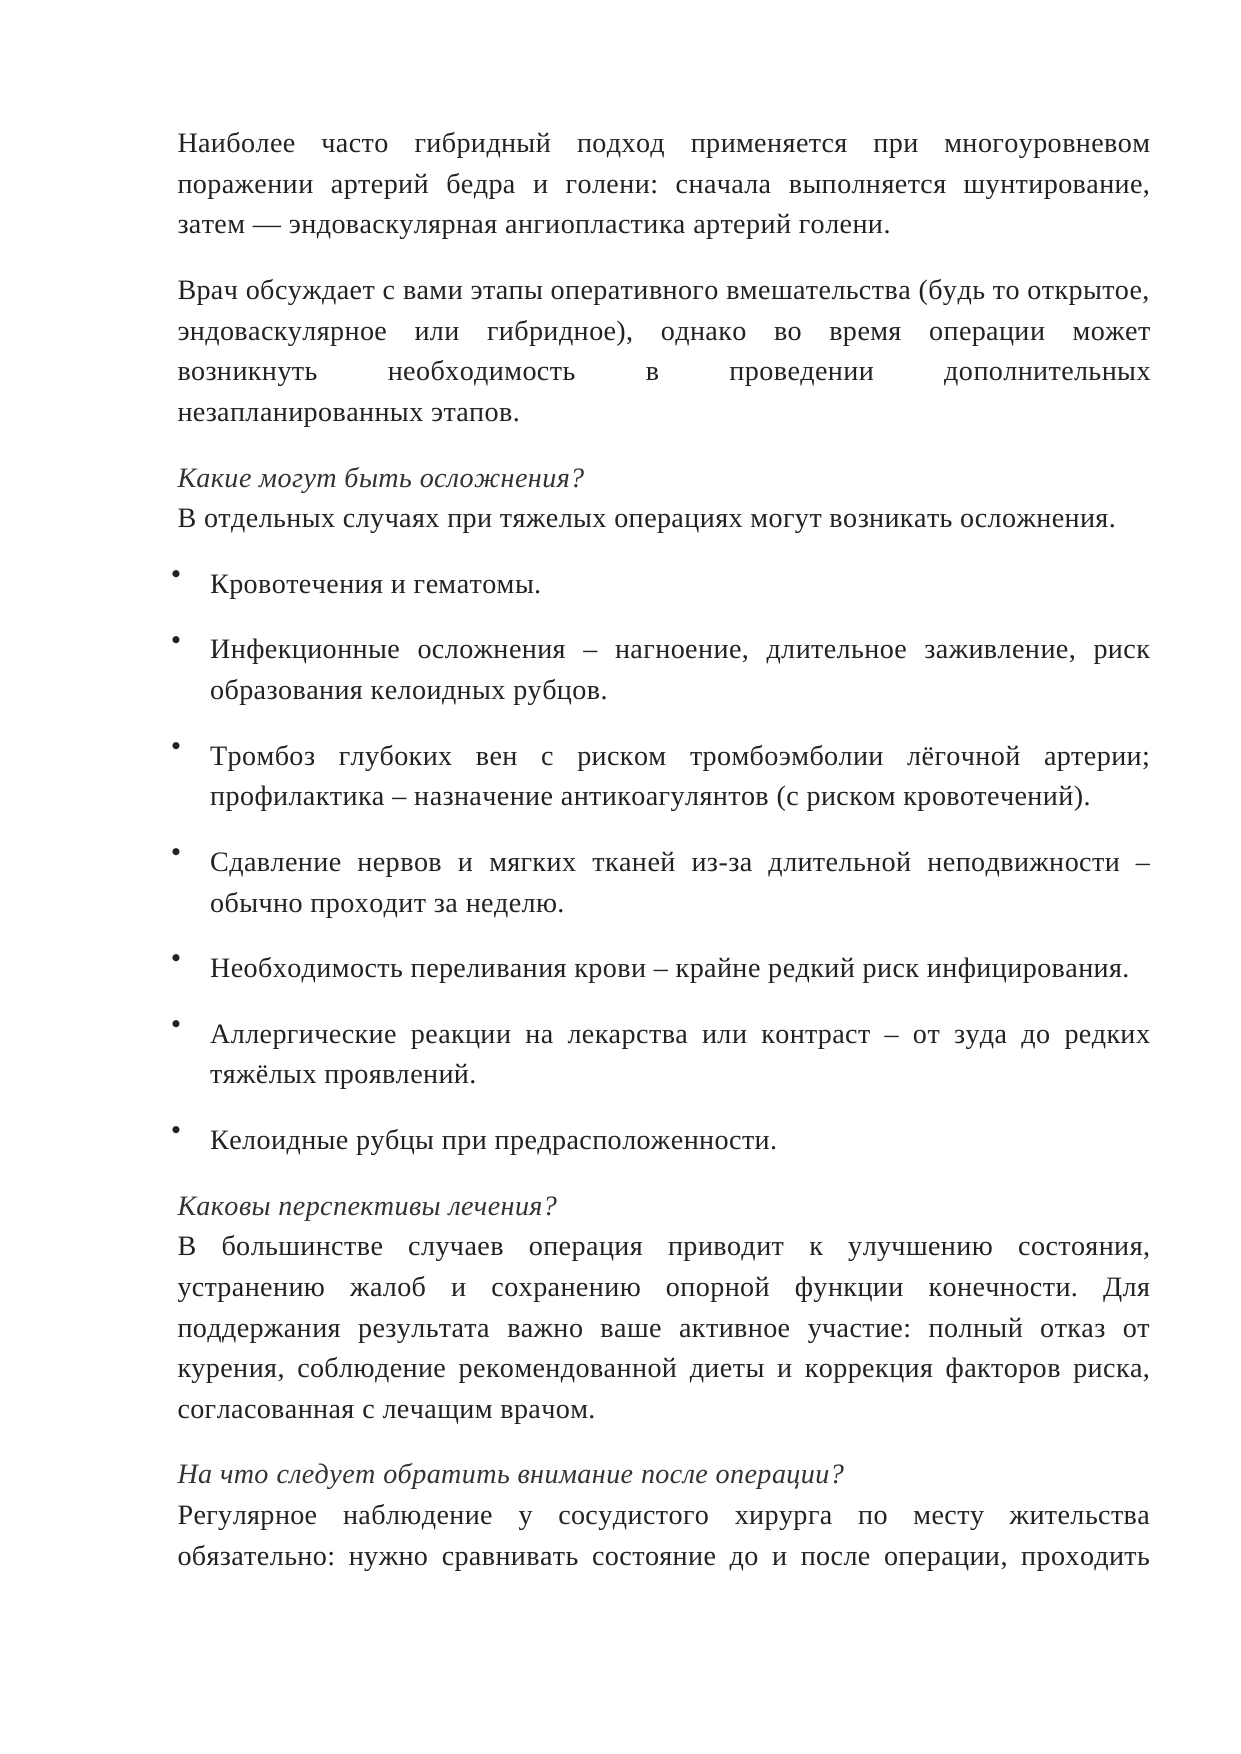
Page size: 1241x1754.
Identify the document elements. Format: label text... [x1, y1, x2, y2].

list Сдавление нервов и мягких тканей из-за длительной неподвижности – обычно проходит за неделю. [172, 837, 1152, 918]
text Врач обсуждает с вами этапы оперативного вмешательства (будь то открытое, эндоваскулярное или гибридное), однако во время операции может возникнуть необходимость в проведении дополнительных незапланированных этапов. [177, 265, 1152, 427]
list Келоидные рубцы при предрасположенности. [172, 1115, 1152, 1156]
list Необходимость переливания крови – крайне редкий риск инфицирования. [172, 943, 1152, 984]
text Каковы перспективы лечения? [177, 1181, 1152, 1221]
text На что следует обратить внимание после операции? [177, 1449, 1152, 1490]
list Аллергические реакции на лекарства или контраст – от зуда до редких тяжёлых проявлений. [172, 1009, 1152, 1090]
text В отдельных случаях при тяжелых операциях могут возникать осложнения. [177, 493, 1152, 534]
list Тромбоз глубоких вен с риском тромбоэмболии лёгочной артерии; профилактика – назначение антикоагулянтов (с риском кровотечений). [172, 731, 1152, 812]
text В большинстве случаев операция приводит к улучшению состояния, устранению жалоб и сохранению опорной функции конечности. Для поддержания результата важно ваше активное участие: полный отказ от курения, соблюдение рекомендованной диеты и коррекция факторов риска, согласованная с лечащим врачом. [177, 1221, 1152, 1424]
text Наиболее часто гибридный подход применяется при многоуровневом поражении артерий бедра и голени: сначала выполняется шунтирование, затем — эндоваскулярная ангиопластика артерий голени. [177, 118, 1152, 240]
text Какие могут быть осложнения? [177, 452, 1152, 493]
list Кровотечения и гематомы. [172, 559, 1152, 599]
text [177, 1490, 1152, 1571]
list Инфекционные осложнения – нагноение, длительное заживление, риск образования келоидных рубцов. [172, 624, 1152, 706]
